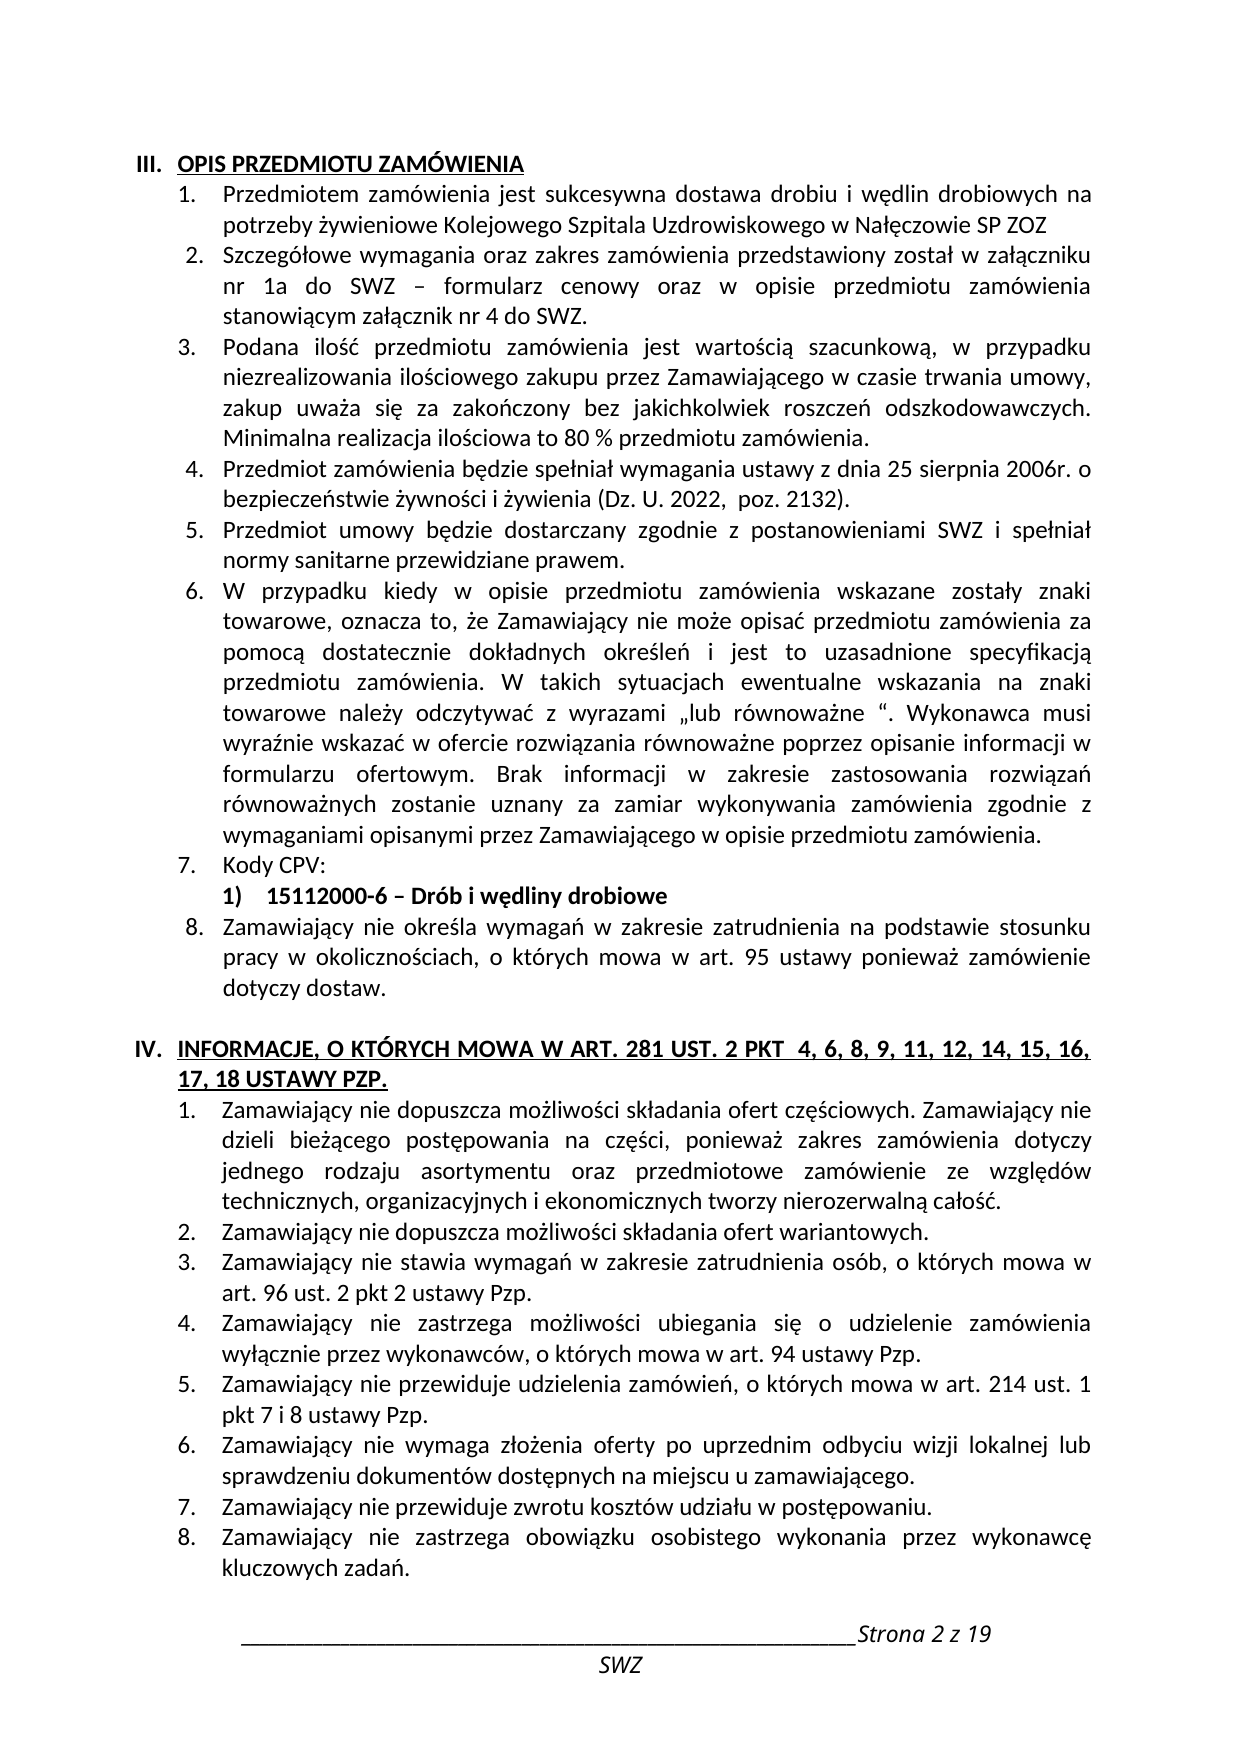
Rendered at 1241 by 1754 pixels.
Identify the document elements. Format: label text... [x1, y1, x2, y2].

list Zamawiający nie dopuszcza możliwości składania ofert częściowych. Zamawiający nie dzieli bieżącego postępowania na części, ponieważ zakres zamówienia dotyczy jednego rodzaju asortymentu oraz przedmiotowe zamówienie ze względów technicznych, organizacyjnych i ekonomicznych tworzy nierozerwalną całość. [177, 1094, 1092, 1216]
list W przypadku kiedy w opisie przedmiotu zamówienia wskazane zostały znaki towarowe, oznacza to, że Zamawiający nie może opisać przedmiotu zamówienia za pomocą dostatecznie dokładnych określeń i jest to uzasadnione specyfikacją przedmiotu zamówienia. W takich sytuacjach ewentualne wskazania na znaki towarowe należy odczytywać z wyrazami „lub równoważne “. Wykonawca musi wyraźnie wskazać w ofercie rozwiązania równoważne poprzez opisanie informacji w formularzu ofertowym. Brak informacji w zakresie zastosowania rozwiązań równoważnych zostanie uznany za zamiar wykonywania zamówienia zgodnie z wymaganiami opisanymi przez Zamawiającego w opisie przedmiotu zamówienia. [185, 575, 1092, 850]
list Zamawiający nie zastrzega obowiązku osobistego wykonania przez wykonawcę kluczowych zadań. [177, 1521, 1092, 1582]
list Przedmiot zamówienia będzie spełniał wymagania ustawy z dnia 25 sierpnia 2006r. o bezpieczeństwie żywności i żywienia (Dz. U. 2022, poz. 2132). [185, 453, 1092, 514]
list Przedmiotem zamówienia jest sukcesywna dostawa drobiu i wędlin drobiowych na potrzeby żywieniowe Kolejowego Szpitala Uzdrowiskowego w Nałęczowie SP ZOZ [177, 178, 1092, 239]
list Podana ilość przedmiotu zamówienia jest wartością szacunkową, w przypadku niezrealizowania ilościowego zakupu przez Zamawiającego w czasie trwania umowy, zakup uważa się za zakończony bez jakichkolwiek roszczeń odszkodowawczych. Minimalna realizacja ilościowa to 80 % przedmiotu zamówienia. [177, 331, 1092, 453]
list Kody CPV: [177, 850, 1092, 880]
list Zamawiający nie przewiduje zwrotu kosztów udziału w postępowaniu. [177, 1491, 1092, 1521]
list Przedmiot umowy będzie dostarczany zgodnie z postanowieniami SWZ i spełniał normy sanitarne przewidziane prawem. [185, 514, 1092, 575]
list Szczegółowe wymagania oraz zakres zamówienia przedstawiony został w załączniku nr 1a do SWZ – formularz cenowy oraz w opisie przedmiotu zamówienia stanowiącym załącznik nr 4 do SWZ. [185, 239, 1092, 331]
list Zamawiający nie dopuszcza możliwości składania ofert wariantowych. [177, 1216, 1092, 1246]
list Zamawiający nie stawia wymagań w zakresie zatrudnienia osób, o których mowa w art. 96 ust. 2 pkt 2 ustawy Pzp. [177, 1246, 1092, 1307]
list INFORMACJE, O KTÓRYCH MOWA W ART. 281 UST. 2 PKT 4, 6, 8, 9, 11, 12, 14, 15, 16, 17, 18 USTAWY PZP. [162, 1033, 1092, 1094]
list Zamawiający nie przewiduje udzielenia zamówień, o których mowa w art. 214 ust. 1 pkt 7 i 8 ustawy Pzp. [177, 1368, 1092, 1429]
list Zamawiający nie wymaga złożenia oferty po uprzednim odbyciu wizji lokalnej lub sprawdzeniu dokumentów dostępnych na miejscu u zamawiającego. [177, 1429, 1092, 1491]
list Zamawiający nie określa wymagań w zakresie zatrudnienia na podstawie stosunku pracy w okolicznościach, o których mowa w art. 95 ustawy ponieważ zamówienie dotyczy dostaw. [185, 911, 1092, 1002]
list Zamawiający nie zastrzega możliwości ubiegania się o udzielenie zamówienia wyłącznie przez wykonawców, o których mowa w art. 94 ustawy Pzp. [177, 1307, 1092, 1368]
list 15112000-6 – Drób i wędliny drobiowe [222, 880, 1092, 911]
list OPIS PRZEDMIOTU ZAMÓWIENIA [162, 148, 1092, 178]
